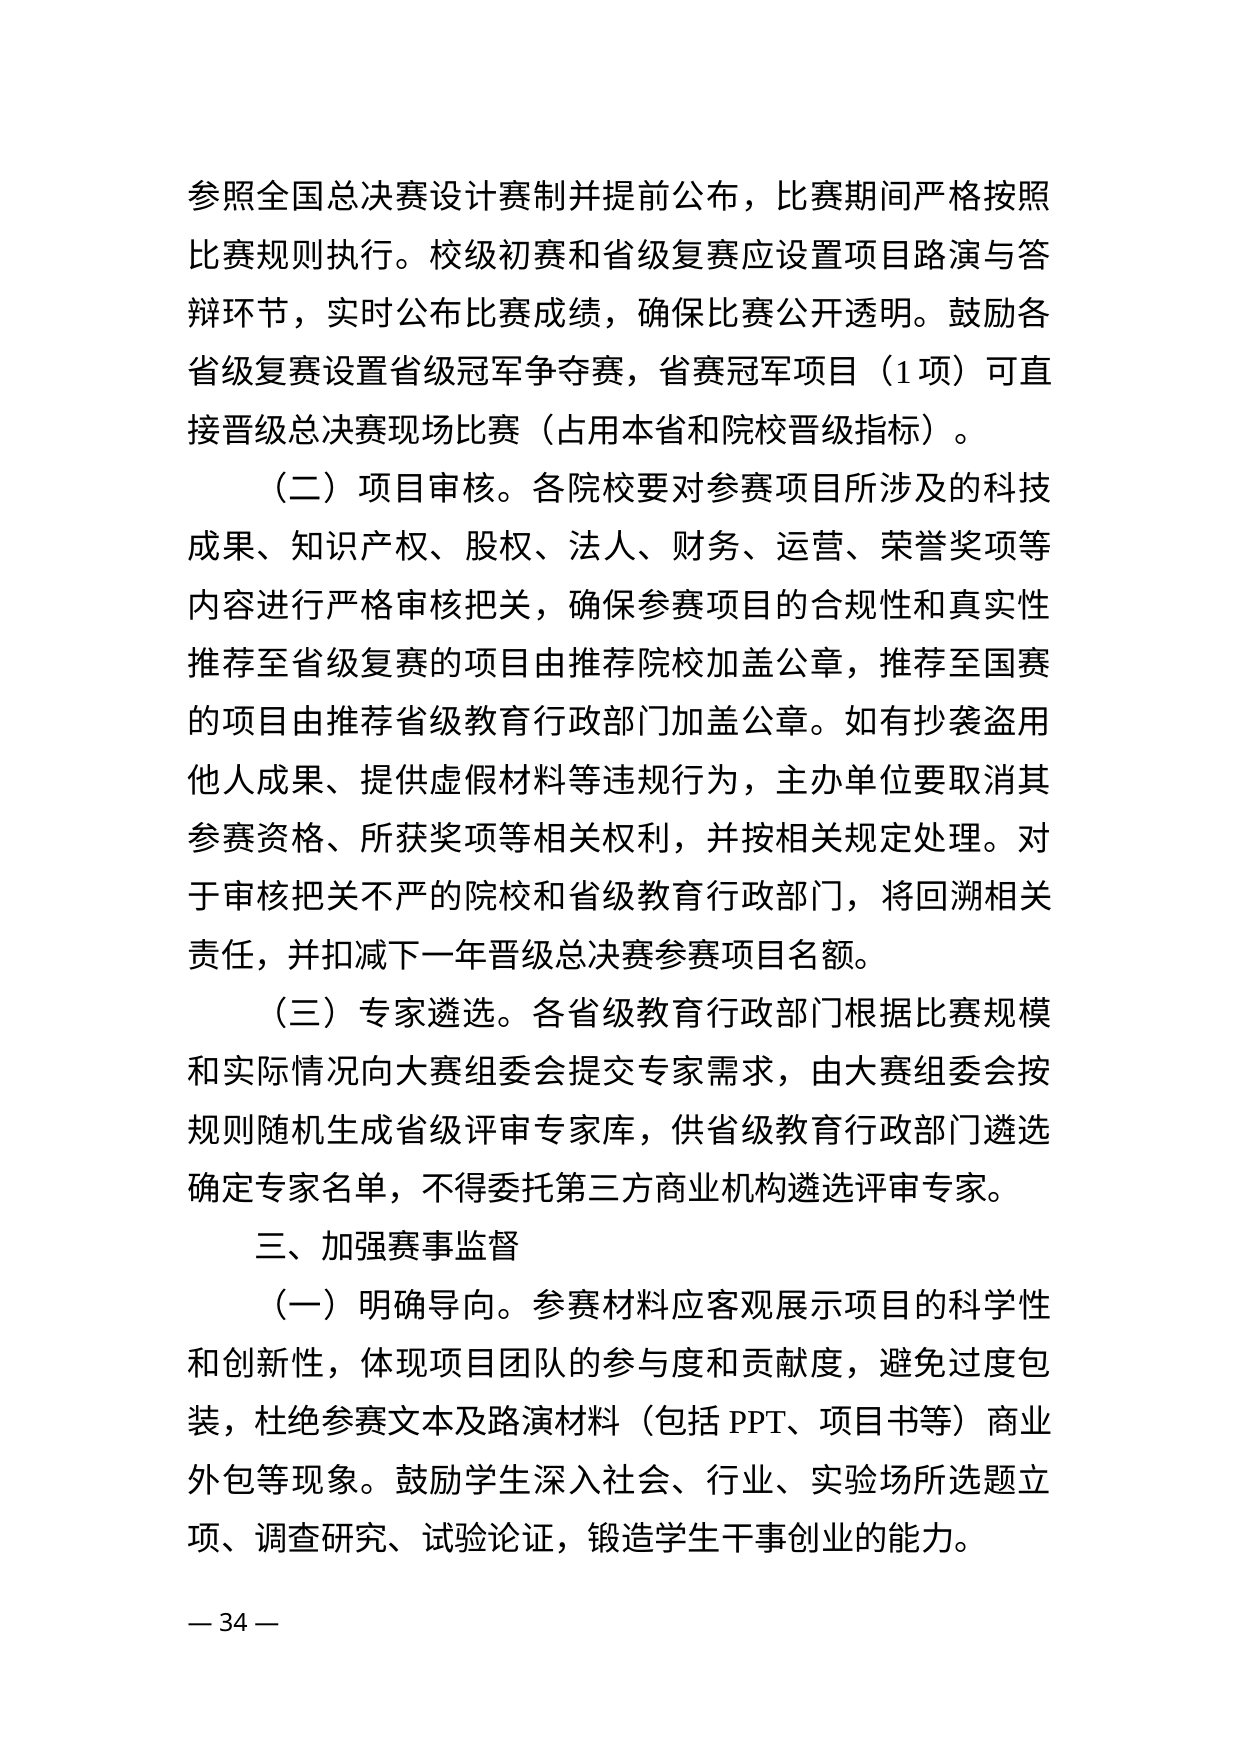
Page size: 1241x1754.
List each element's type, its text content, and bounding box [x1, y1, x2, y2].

text （二）项目审核。各院校要对参赛项目所涉及的科技成果、知识产权、股权、法人、财务、运营、荣誉奖项等内容进行严格审核把关，确保参赛项目的合规性和真实性。推荐至省级复赛的项目由推荐院校加盖公章，推荐至国赛的项目由推荐省级教育行政部门加盖公章。如有抄袭盗用他人成果、提供虚假材料等违规行为，主办单位要取消其参赛资格、所获奖项等相关权利，并按相关规定处理。对于审核把关不严的院校和省级教育行政部门，将回溯相关责任，并扣减下一年晋级总决赛参赛项目名额。 [187, 454, 1053, 979]
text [187, 162, 1053, 454]
text （一）明确导向。参赛材料应客观展示项目的科学性和创新性，体现项目团队的参与度和贡献度，避免过度包装，杜绝参赛文本及路演材料（包括PPT、项目书等）商业外包等现象。鼓励学生深入社会、行业、实验场所选题立项、调查研究、试验论证，锻造学生干事创业的能力。 [187, 1270, 1053, 1562]
text 三、加强赛事监督 [210, 1212, 1053, 1270]
text （三）专家遴选。各省级教育行政部门根据比赛规模和实际情况向大赛组委会提交专家需求，由大赛组委会按规则随机生成省级评审专家库，供省级教育行政部门遴选确定专家名单，不得委托第三方商业机构遴选评审专家。 [187, 979, 1053, 1212]
